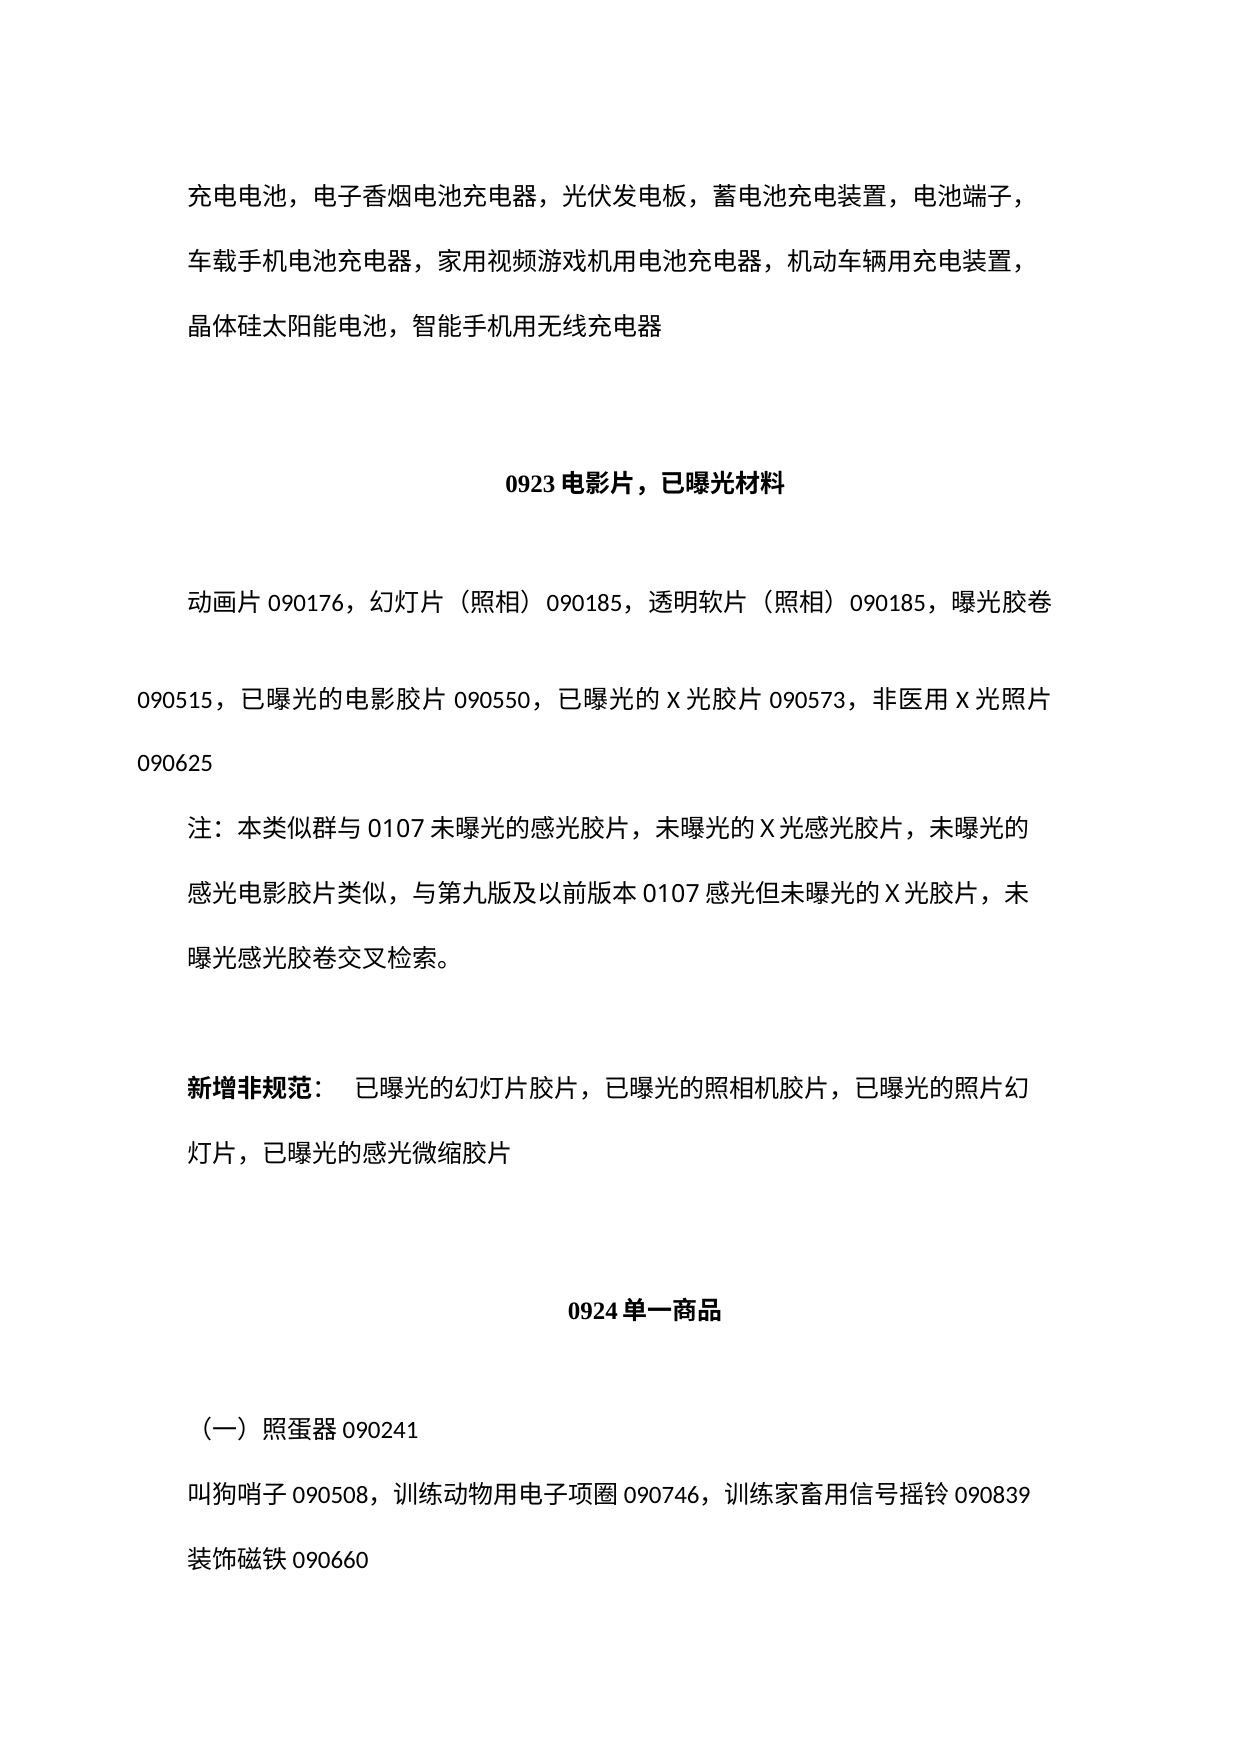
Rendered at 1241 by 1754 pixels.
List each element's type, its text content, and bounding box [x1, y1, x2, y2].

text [187, 162, 1053, 357]
text 动画片090176，幻灯片（照相）090185，透明软片（照相）090185，曝光胶卷090515，已曝光的电影胶片090550，已曝光的X光胶片090573，非医用X光照片090625 [137, 568, 1053, 779]
text 注：本类似群与0107未曝光的感光胶片，未曝光的X光感光胶片，未曝光的感光电影胶片类似，与第九版及以前版本0107感光但未曝光的X光胶片，未曝光感光胶卷交叉检索。 [187, 794, 1053, 989]
list 照蛋器090241 [187, 1395, 1053, 1460]
text 新增非规范： 已曝光的幻灯片胶片，已曝光的照相机胶片，已曝光的照片幻灯片，已曝光的感光微缩胶片 [187, 1054, 1053, 1184]
subtitle 0923电影片，已曝光材料 [187, 449, 1053, 514]
text 叫狗哨子090508，训练动物用电子项圈090746，训练家畜用信号摇铃090839 [187, 1460, 1053, 1525]
text 装饰磁铁090660 [187, 1525, 1053, 1590]
subtitle 0924单一商品 [187, 1276, 1053, 1341]
